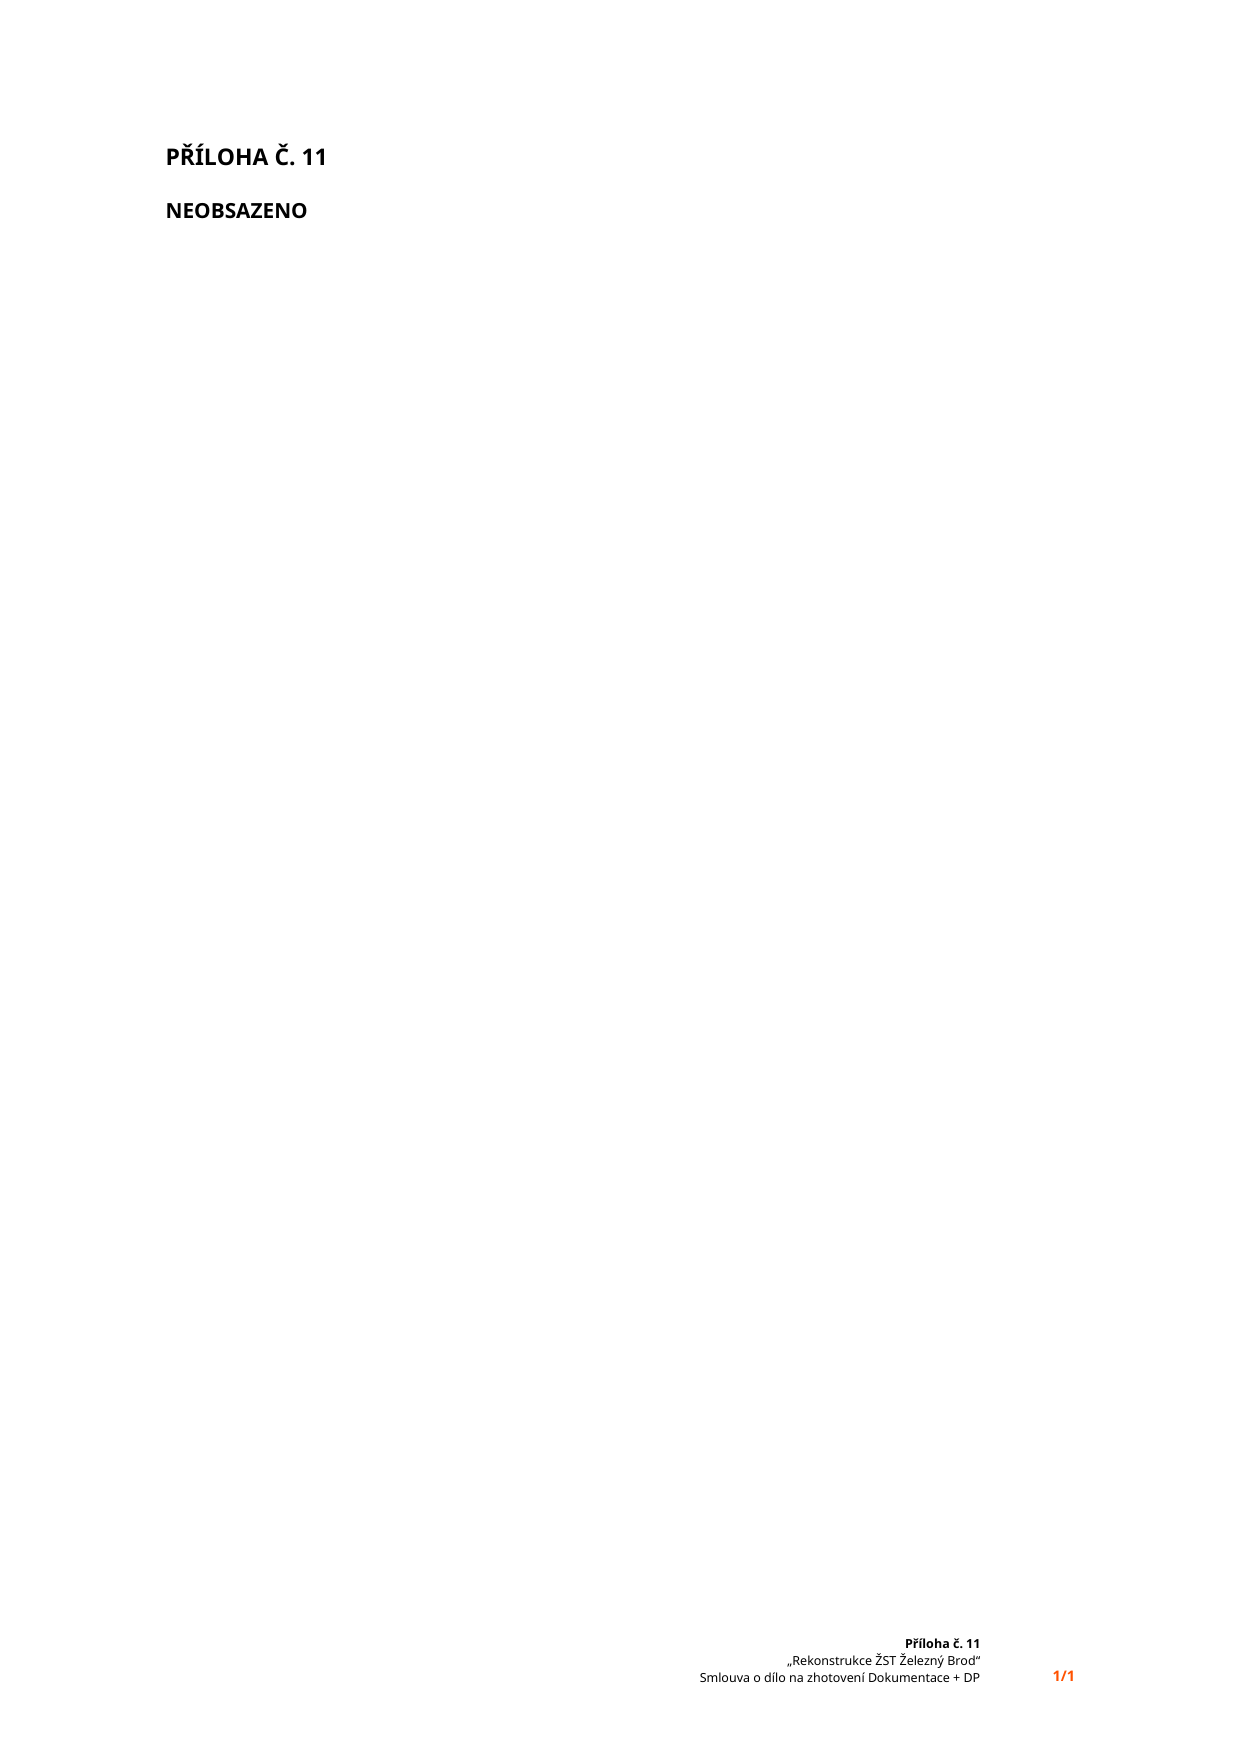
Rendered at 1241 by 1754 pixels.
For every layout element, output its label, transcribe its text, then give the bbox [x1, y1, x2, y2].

text NEOBSAZENO [165, 197, 1075, 225]
text Příloha č. 11 [165, 141, 1075, 173]
